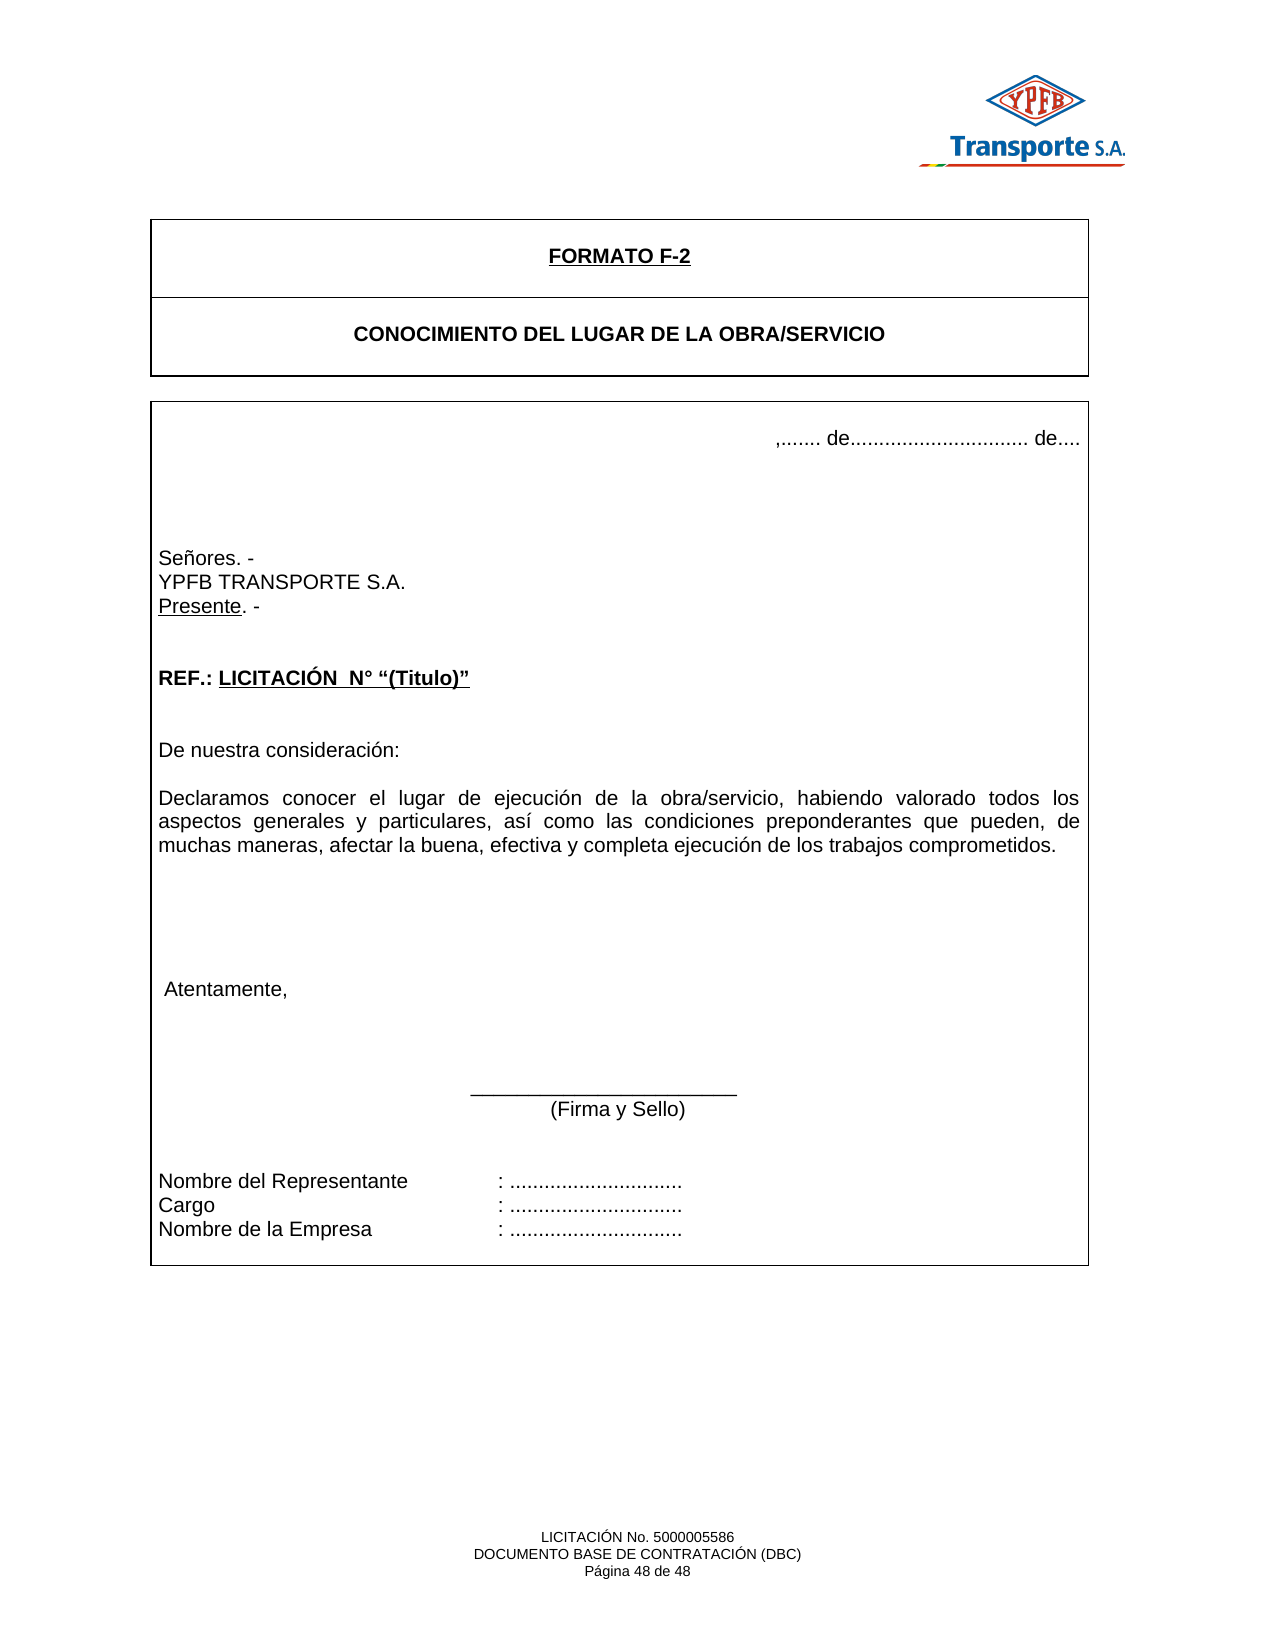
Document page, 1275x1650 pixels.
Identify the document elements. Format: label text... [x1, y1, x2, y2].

picture [918, 75, 1125, 167]
table_header FORMATO F-2 [152, 220, 1088, 297]
table_cell CONOCIMIENTO DEL LUGAR DE LA OBRA/SERVICIO [152, 298, 1088, 375]
table_header ,....... de............................... de.... Señores. - YPFB TRANSPORTE S.A. Presente. - REF.: LICITACIÓN N° “(Titulo)” De nuestra consideración: Declaramos conocer el lugar de ejecución de la obra/servicio, habiendo valorado todos los aspectos generales y particulares, así como las condiciones preponderantes que pueden, de muchas maneras, afectar la buena, efectiva y completa ejecución de los trabajos comprometidos. Atentamente, _______________________ (Firma y Sello) Nombre del Representante : .............................. Cargo : .............................. Nombre de la Empresa : .............................. [152, 402, 1088, 1264]
